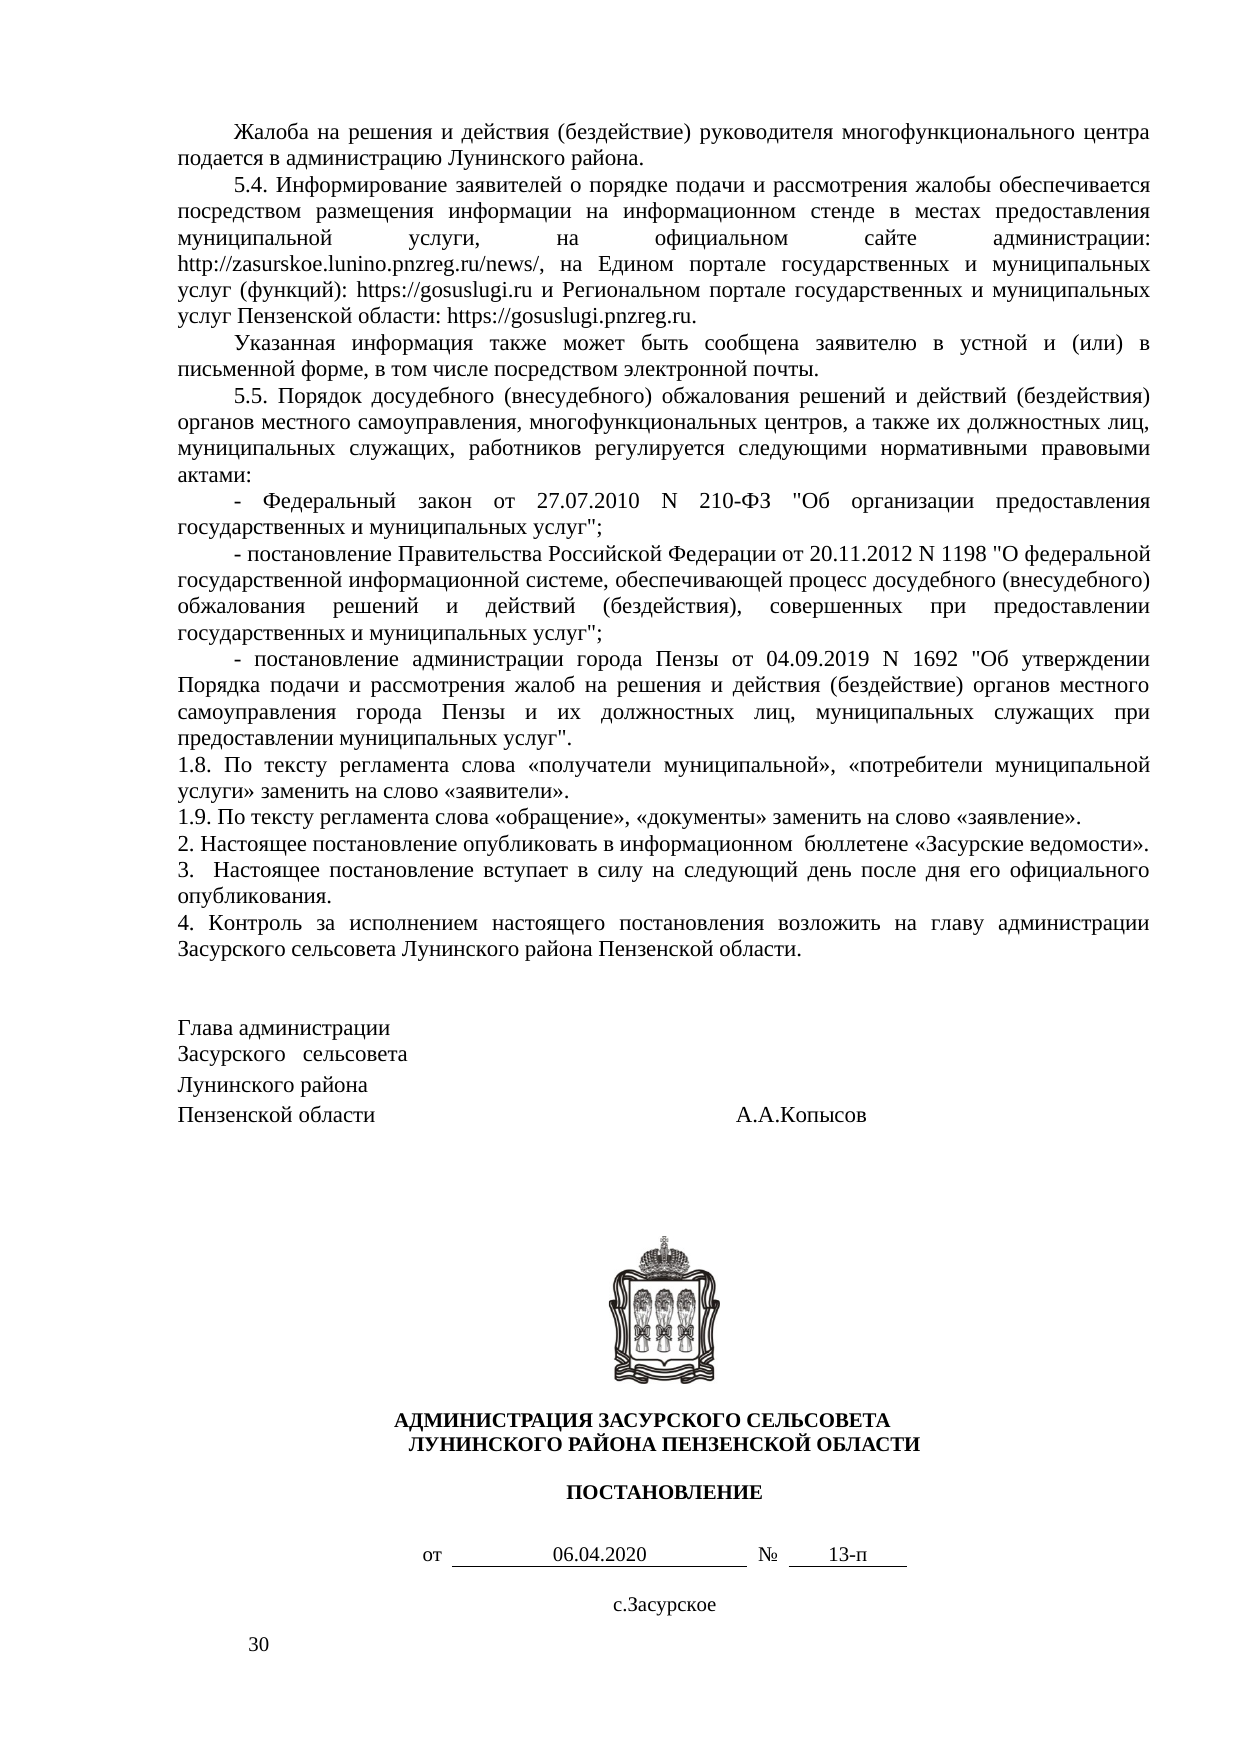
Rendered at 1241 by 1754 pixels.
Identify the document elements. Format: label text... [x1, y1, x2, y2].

text - постановление администрации города Пензы от 04.09.2019 N 1692 "Об утверждении Порядка подачи и рассмотрения жалоб на решения и действия (бездействие) органов местного самоуправления города Пензы и их должностных лиц, муниципальных служащих при предоставлении муниципальных услуг". [177, 645, 1152, 751]
text 4. Контроль за исполнением настоящего постановления возложить на главу администрации Засурского сельсовета Лунинского района Пензенской области. [177, 909, 1152, 961]
table_header от [422, 1542, 452, 1566]
text Жалоба на решения и действия (бездействие) руководителя многофункционального центра подается в администрацию Лунинского района. [177, 118, 1152, 171]
text 1.8. По тексту регламента слова «получатели муниципальной», «потребители муниципальной услуги» заменить на слово «заявители». [177, 751, 1152, 803]
text АДМИНИСТРАЦИЯ ЗАСУРСКОГО СЕЛЬСОВЕТА [133, 1408, 1152, 1432]
text 2. Настоящее постановление опубликовать в информационном бюллетене «Засурские ведомости». [177, 830, 1152, 856]
table_cell с.Засурское [422, 1566, 907, 1616]
text 5.4. Информирование заявителей о порядке подачи и рассмотрения жалобы обеспечивается посредством размещения информации на информационном стенде в местах предоставления муниципальной услуги, на официальном сайте администрации: http://zasurskoe.lunino.pnzreg.ru/news/, на Едином портале государственных и муниципальных услуг (функций): https://gosuslugi.ru и Региональном портале государственных и муниципальных услуг Пензенской области: https://gosuslugi.pnzreg.ru. [177, 171, 1152, 329]
text 5.5. Порядок досудебного (внесудебного) обжалования решений и действий (бездействия) органов местного самоуправления, многофункциональных центров, а также их должностных лиц, муниципальных служащих, работников регулируется следующими нормативными правовыми актами: [177, 382, 1152, 487]
text Лунинского района [177, 1071, 1152, 1097]
text Засурского сельсовета [177, 1041, 1152, 1067]
text ЛУНИНСКОГО РАЙОНА ПЕНЗЕНСКОЙ ОБЛАСТИ [177, 1432, 1152, 1456]
text 3. Настоящее постановление вступает в силу на следующий день после дня его официального опубликования. [177, 856, 1152, 909]
text - Федеральный закон от 27.07.2010 N 210-ФЗ "Об организации предоставления государственных и муниципальных услуг"; [177, 487, 1152, 540]
text - постановление Правительства Российской Федерации от 20.11.2012 N 1198 "О федеральной государственной информационной системе, обеспечивающей процесс досудебного (внесудебного) обжалования решений и действий (бездействия), совершенных при предоставлении государственных и муниципальных услуг"; [177, 540, 1152, 645]
text Глава администрации [177, 1014, 1152, 1041]
table_header 13-п [789, 1542, 907, 1566]
table_header 06.04.2020 [452, 1542, 747, 1566]
picture [608, 1236, 720, 1384]
text Пензенской области А.А.Копысов [177, 1101, 1152, 1127]
text Указанная информация также может быть сообщена заявителю в устной и (или) в письменной форме, в том числе посредством электронной почты. [177, 329, 1152, 382]
text 1.9. По тексту регламента слова «обращение», «документы» заменить на слово «заявление». [177, 803, 1152, 830]
table_header № [747, 1542, 788, 1566]
text ПОСТАНОВЛЕНИЕ [177, 1480, 1152, 1504]
